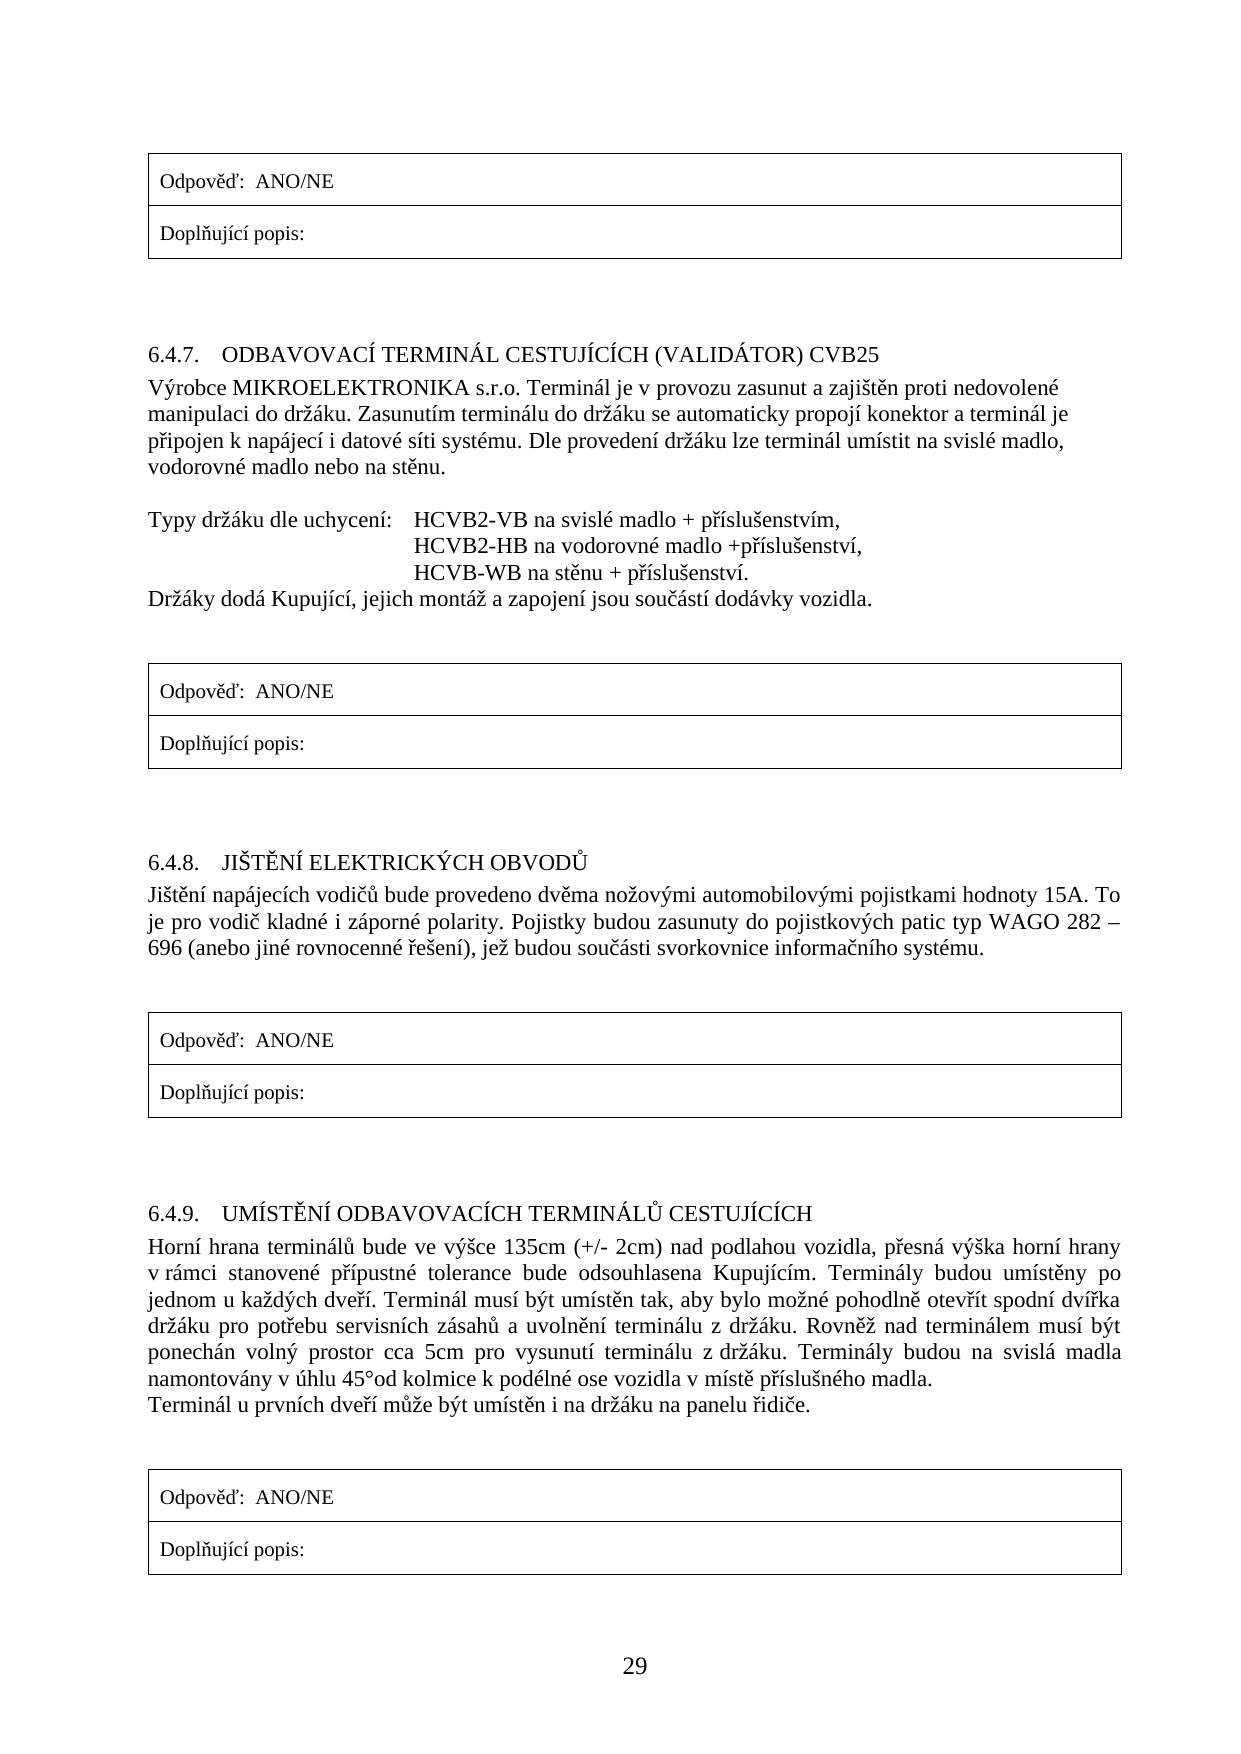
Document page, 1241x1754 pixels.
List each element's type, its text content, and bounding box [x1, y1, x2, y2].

text Výrobce MIKROELEKTRONIKA s.r.o. Terminál je v provozu zasunut a zajištěn proti nedovolené manipulaci do držáku. Zasunutím terminálu do držáku se automaticky propojí konektor a terminál je připojen k napájecí i datové síti systému. Dle provedení držáku lze terminál umístit na svislé madlo, vodorovné madlo nebo na stěnu. [148, 374, 1122, 479]
subtitle Jištění elektrických obvodů [148, 849, 1122, 875]
table_cell Doplňující popis: [149, 1522, 1121, 1574]
text HCVB2-HB na vodorovné madlo +příslušenství, [148, 532, 1122, 558]
subtitle Odbavovací terminál cestujících (validátor) CVB25 [148, 341, 1122, 368]
table_header Odpověď: ANO/NE [149, 664, 1121, 715]
text Typy držáku dle uchycení: HCVB2-VB na svislé madlo + příslušenstvím, [148, 506, 1122, 532]
text Jištění napájecích vodičů bude provedeno dvěma nožovými automobilovými pojistkami hodnoty 15A. To je pro vodič kladné i záporné polarity. Pojistky budou zasunuty do pojistkových patic typ WAGO 282 – 696 (anebo jiné rovnocenné řešení), jež budou součásti svorkovnice informačního systému. [148, 881, 1122, 960]
table_cell Doplňující popis: [149, 716, 1121, 768]
table_header Odpověď: ANO/NE [149, 154, 1121, 205]
subtitle Umístění odbavovacích terminálů cestujících [148, 1200, 1122, 1227]
table_header Odpověď: ANO/NE [149, 1013, 1121, 1064]
text HCVB-WB na stěnu + příslušenství. [148, 558, 1122, 585]
text Terminál u prvních dveří může být umístěn i na držáku na panelu řidiče. [148, 1391, 1122, 1417]
table_cell Doplňující popis: [149, 1065, 1121, 1117]
table_header Odpověď: ANO/NE [149, 1470, 1121, 1521]
text Držáky dodá Kupující, jejich montáž a zapojení jsou součástí dodávky vozidla. [148, 585, 1122, 611]
text Horní hrana terminálů bude ve výšce 135cm (+/- 2cm) nad podlahou vozidla, přesná výška horní hrany v rámci stanovené přípustné tolerance bude odsouhlasena Kupujícím. Terminály budou umístěny po jednom u každých dveří. Terminál musí být umístěn tak, aby bylo možné pohodlně otevřít spodní dvířka držáku pro potřebu servisních zásahů a uvolnění terminálu z držáku. Rovněž nad terminálem musí být ponechán volný prostor cca 5cm pro vysunutí terminálu z držáku. Terminály budou na svislá madla namontovány v úhlu 45°od kolmice k podélné ose vozidla v místě příslušného madla. [148, 1233, 1122, 1391]
table_cell Doplňující popis: [149, 206, 1121, 258]
